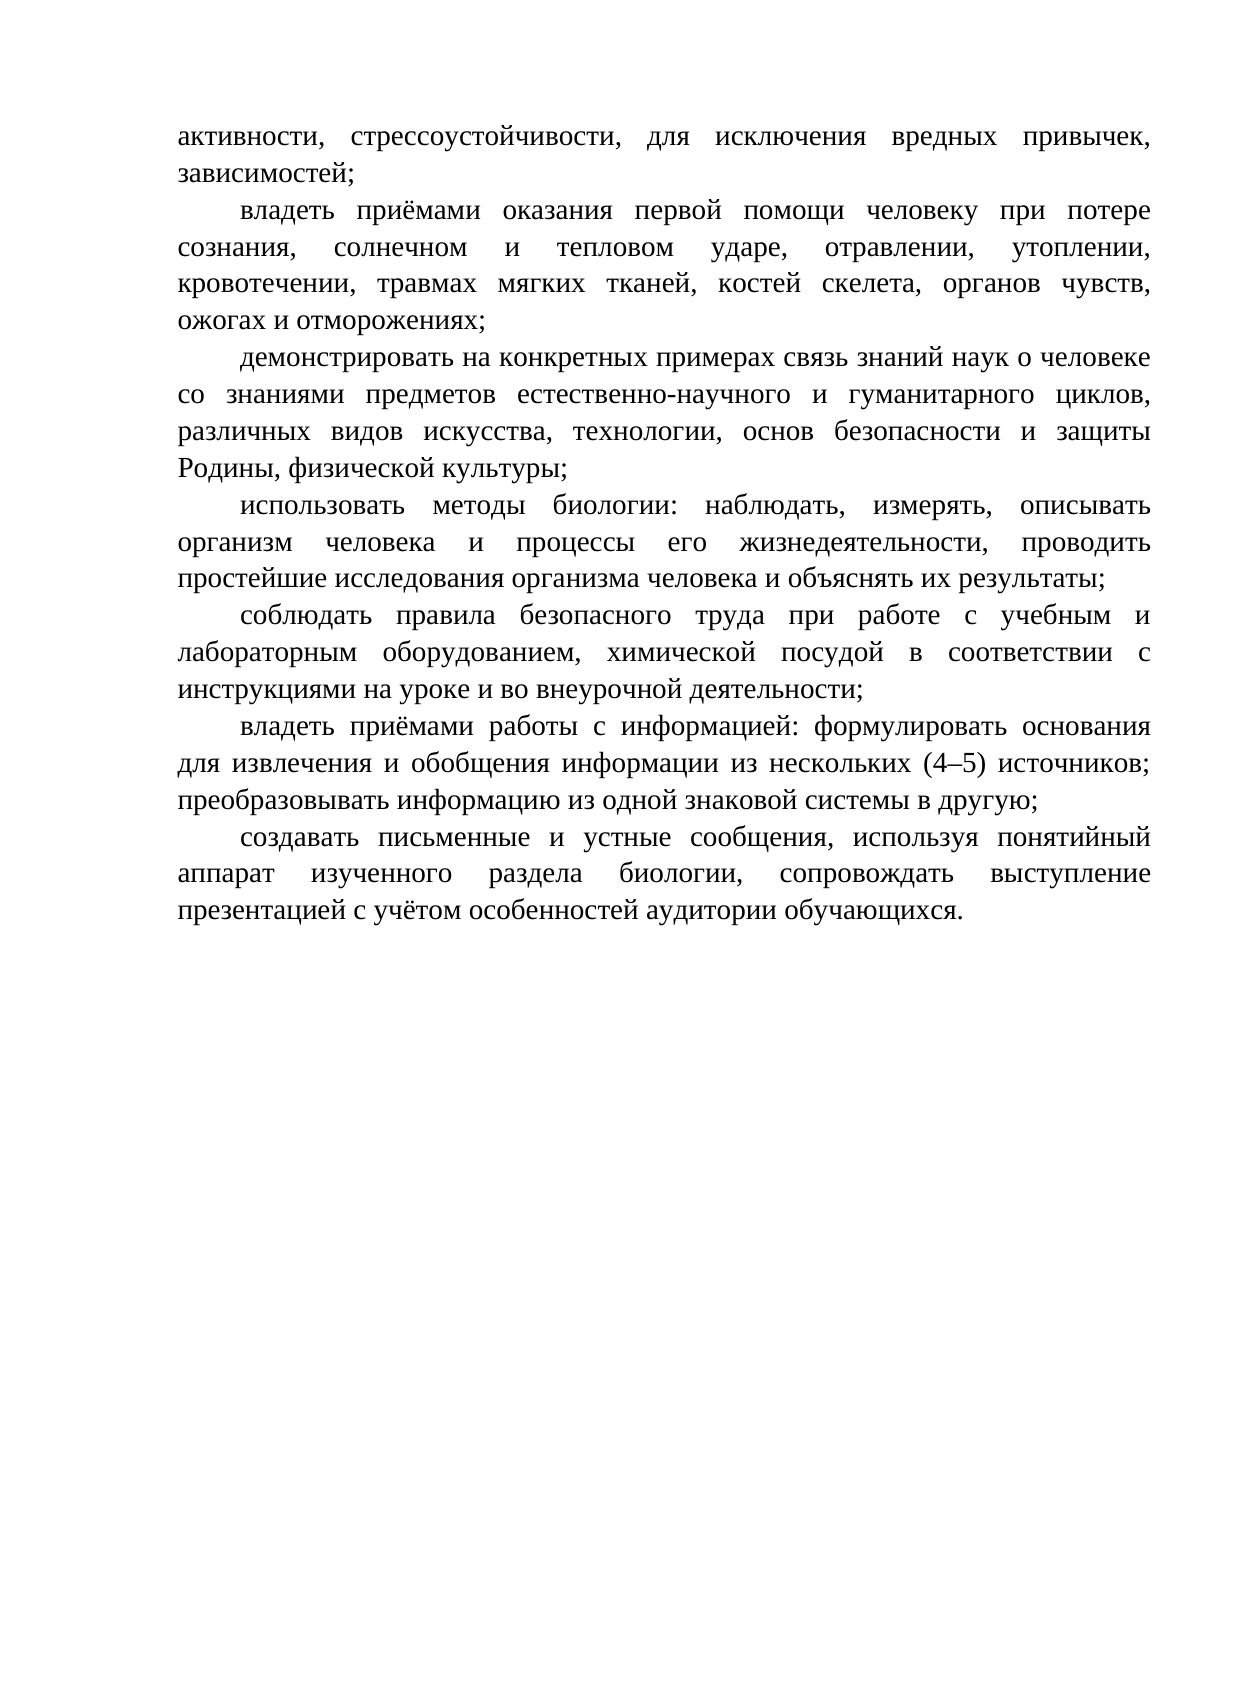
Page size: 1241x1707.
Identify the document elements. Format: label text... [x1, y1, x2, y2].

text соблюдать правила безопасного труда при работе с учебным и лабораторным оборудованием, химической посудой в соответствии с инструкциями на уроке и во внеурочной деятельности; [177, 597, 1152, 705]
text создавать письменные и устные сообщения, используя понятийный аппарат изученного раздела биологии, сопровождать выступление презентацией с учётом особенностей аудитории обучающихся. [177, 819, 1152, 926]
text демонстрировать на конкретных примерах связь знаний наук о человеке со знаниями предметов естественно-научного и гуманитарного циклов, различных видов искусства, технологии, основ безопасности и защиты Родины, физической культуры; [177, 339, 1152, 483]
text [177, 118, 1152, 188]
text использовать методы биологии: наблюдать, измерять, описывать организм человека и процессы его жизнедеятельности, проводить простейшие исследования организма человека и объяснять их результаты; [177, 487, 1152, 594]
text владеть приёмами оказания первой помощи человеку при потере сознания, солнечном и тепловом ударе, отравлении, утоплении, кровотечении, травмах мягких тканей, костей скелета, органов чувств, ожогах и отморожениях; [177, 192, 1152, 336]
text владеть приёмами работы с информацией: формулировать основания для извлечения и обобщения информации из нескольких (4–5) источников; преобразовывать информацию из одной знаковой системы в другую; [177, 708, 1152, 815]
